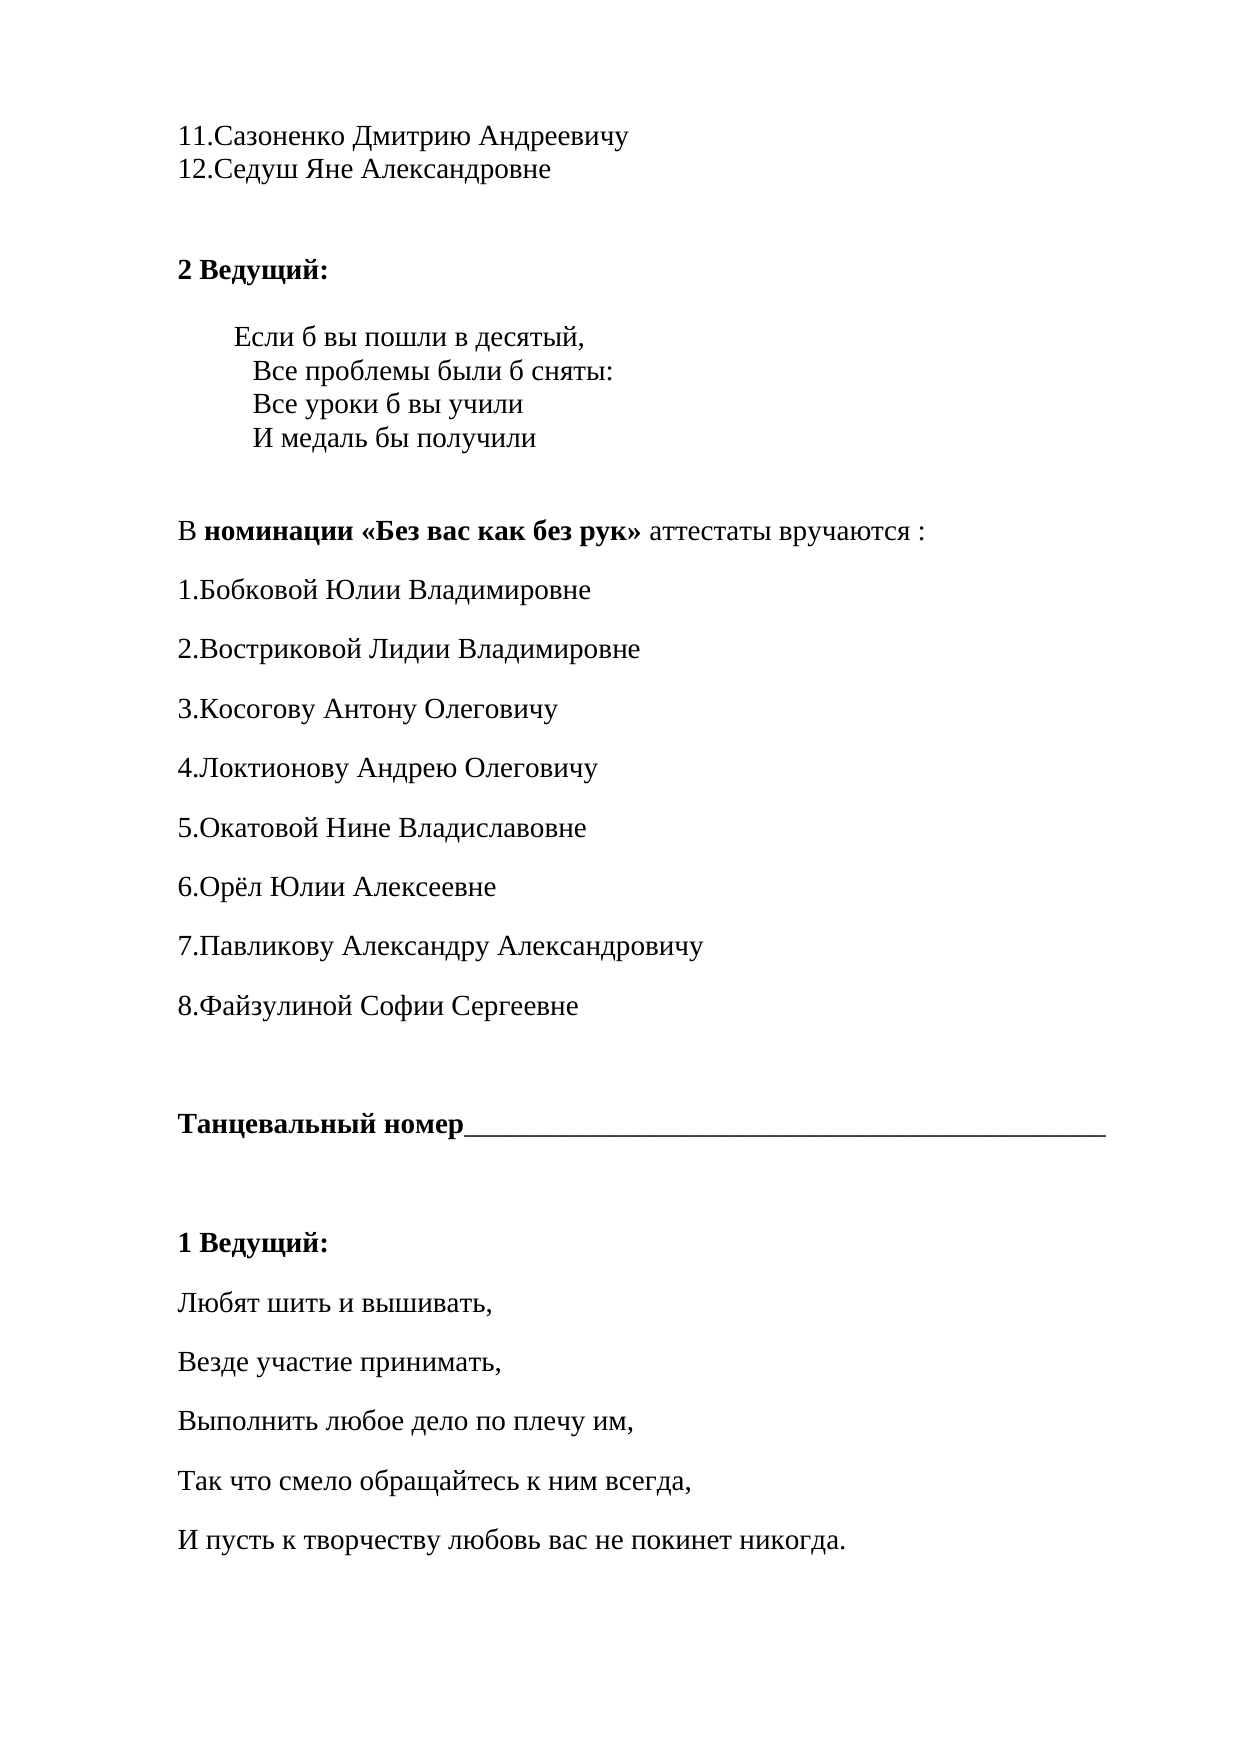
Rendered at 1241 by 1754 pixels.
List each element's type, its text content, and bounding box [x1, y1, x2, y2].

text 8.Файзулиной Софии Сергеевне [177, 988, 1152, 1021]
text 1 Ведущий: [177, 1225, 1152, 1259]
text В номинации «Без вас как без рук» аттестаты вручаются : [177, 513, 1152, 546]
text 1.Бобковой Юлии Владимировне [177, 572, 1152, 606]
text 2.Востриковой Лидии Владимировне [177, 632, 1152, 665]
text Везде участие принимать, [177, 1344, 1152, 1378]
text Если б вы пошли в десятый, [177, 319, 1152, 353]
text 12.Седуш Яне Александровне [177, 152, 1152, 185]
text И медаль бы получили [177, 420, 1152, 453]
text 7.Павликову Александру Александровичу [177, 928, 1152, 962]
text Все уроки б вы учили [177, 386, 1152, 420]
text Танцевальный номер____________________________________________ [177, 1107, 1152, 1140]
text 5.Окатовой Нине Владиславовне [177, 810, 1152, 843]
text И пусть к творчеству любовь вас не покинет никогда. [177, 1522, 1152, 1556]
text 2 Ведущий: [177, 252, 1152, 286]
text Все проблемы были б сняты: [177, 353, 1152, 386]
text 4.Локтионову Андрею Олеговичу [177, 750, 1152, 784]
text 3.Косогову Антону Олеговичу [177, 691, 1152, 724]
text 6.Орёл Юлии Алексеевне [177, 869, 1152, 903]
text Выполнить любое дело по плечу им, [177, 1403, 1152, 1437]
text 11.Сазоненко Дмитрию Андреевичу [177, 118, 1152, 152]
text Любят шить и вышивать, [177, 1285, 1152, 1318]
text Так что смело обращайтесь к ним всегда, [177, 1463, 1152, 1496]
